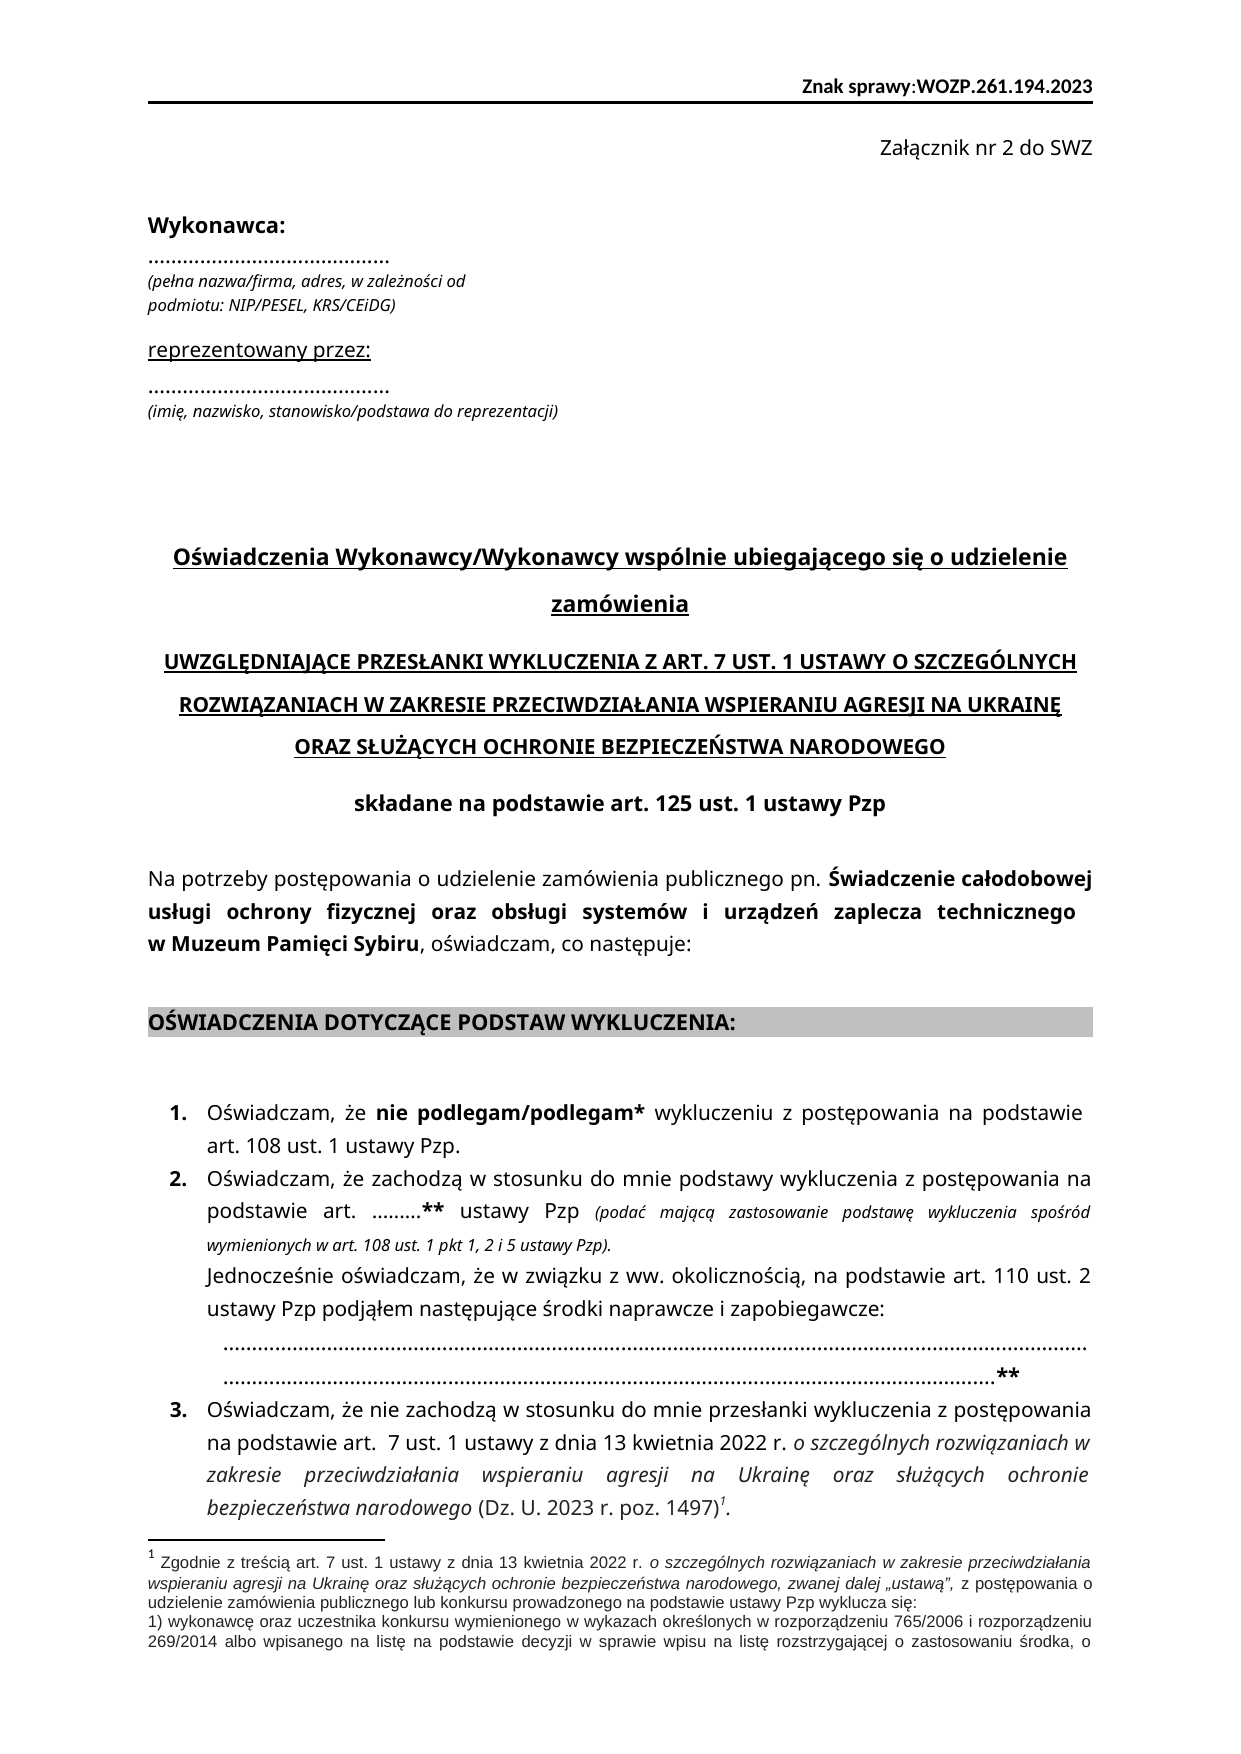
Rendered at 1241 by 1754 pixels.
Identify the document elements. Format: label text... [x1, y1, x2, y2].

text Załącznik nr 2 do SWZ [148, 133, 1093, 161]
text Na potrzeby postępowania o udzielenie zamówienia publicznego pn. Świadczenie całodobowej usługi ochrony fizycznej oraz obsługi systemów i urządzeń zaplecza technicznego w Muzeum Pamięci Sybiru, oświadczam, co następuje: [148, 864, 1093, 958]
text reprezentowany przez: [148, 335, 1093, 363]
text UWZGLĘDNIAJĄCE PRZESŁANKI WYKLUCZENIA Z ART. 7 UST. 1 USTAWY o szczególnych rozwiązaniach w zakresie przeciwdziałania wspieraniu agresji na Ukrainę oraz służących ochronie bezpieczeństwa narodowego [148, 647, 1093, 761]
list Oświadczam, że nie podlegam/podlegam* wykluczeniu z postępowania na podstawie art. 108 ust. 1 ustawy Pzp. [169, 1098, 1093, 1159]
list Oświadczam, że zachodzą w stosunku do mnie podstawy wykluczenia z postępowania na podstawie art. ..…….** ustawy Pzp (podać mającą zastosowanie podstawę wykluczenia spośród wymienionych w art. 108 ust. 1 pkt 1, 2 i 5 ustawy Pzp). [169, 1164, 1093, 1257]
list Oświadczam, że nie zachodzą w stosunku do mnie przesłanki wykluczenia z postępowania na podstawie art. 7 ust. 1 ustawy z dnia 13 kwietnia 2022 r. o szczególnych rozwiązaniach w zakresie przeciwdziałania wspieraniu agresji na Ukrainę oraz służących ochronie bezpieczeństwa narodowego (Dz. U. 2023 r. poz. 1497). [169, 1395, 1093, 1521]
text …………………………………… [148, 370, 472, 399]
list Jednocześnie oświadczam, że w związku z ww. okolicznością, na podstawie art. 110 ust. 2 ustawy Pzp podjąłem następujące środki naprawcze i zapobiegawcze: [207, 1261, 1093, 1322]
text (pełna nazwa/firma, adres, w zależności od podmiotu: NIP/PESEL, KRS/CEiDG) [148, 269, 472, 317]
text składane na podstawie art. 125 ust. 1 ustawy Pzp [148, 788, 1093, 817]
text (imię, nazwisko, stanowisko/podstawa do reprezentacji) [148, 399, 561, 422]
text …………………………………… [148, 240, 472, 269]
text Wykonawca: [148, 210, 1093, 240]
list ……………………………………………………………………………………………………………………………………………………………………………………………………………………………………………………….….** [223, 1327, 1093, 1391]
text OŚWIADCZENIA DOTYCZĄCE PODSTAW WYKLUCZENIA: [148, 1007, 1093, 1037]
text Oświadczenia Wykonawcy/Wykonawcy wspólnie ubiegającego się o udzielenie zamówienia [148, 541, 1093, 619]
